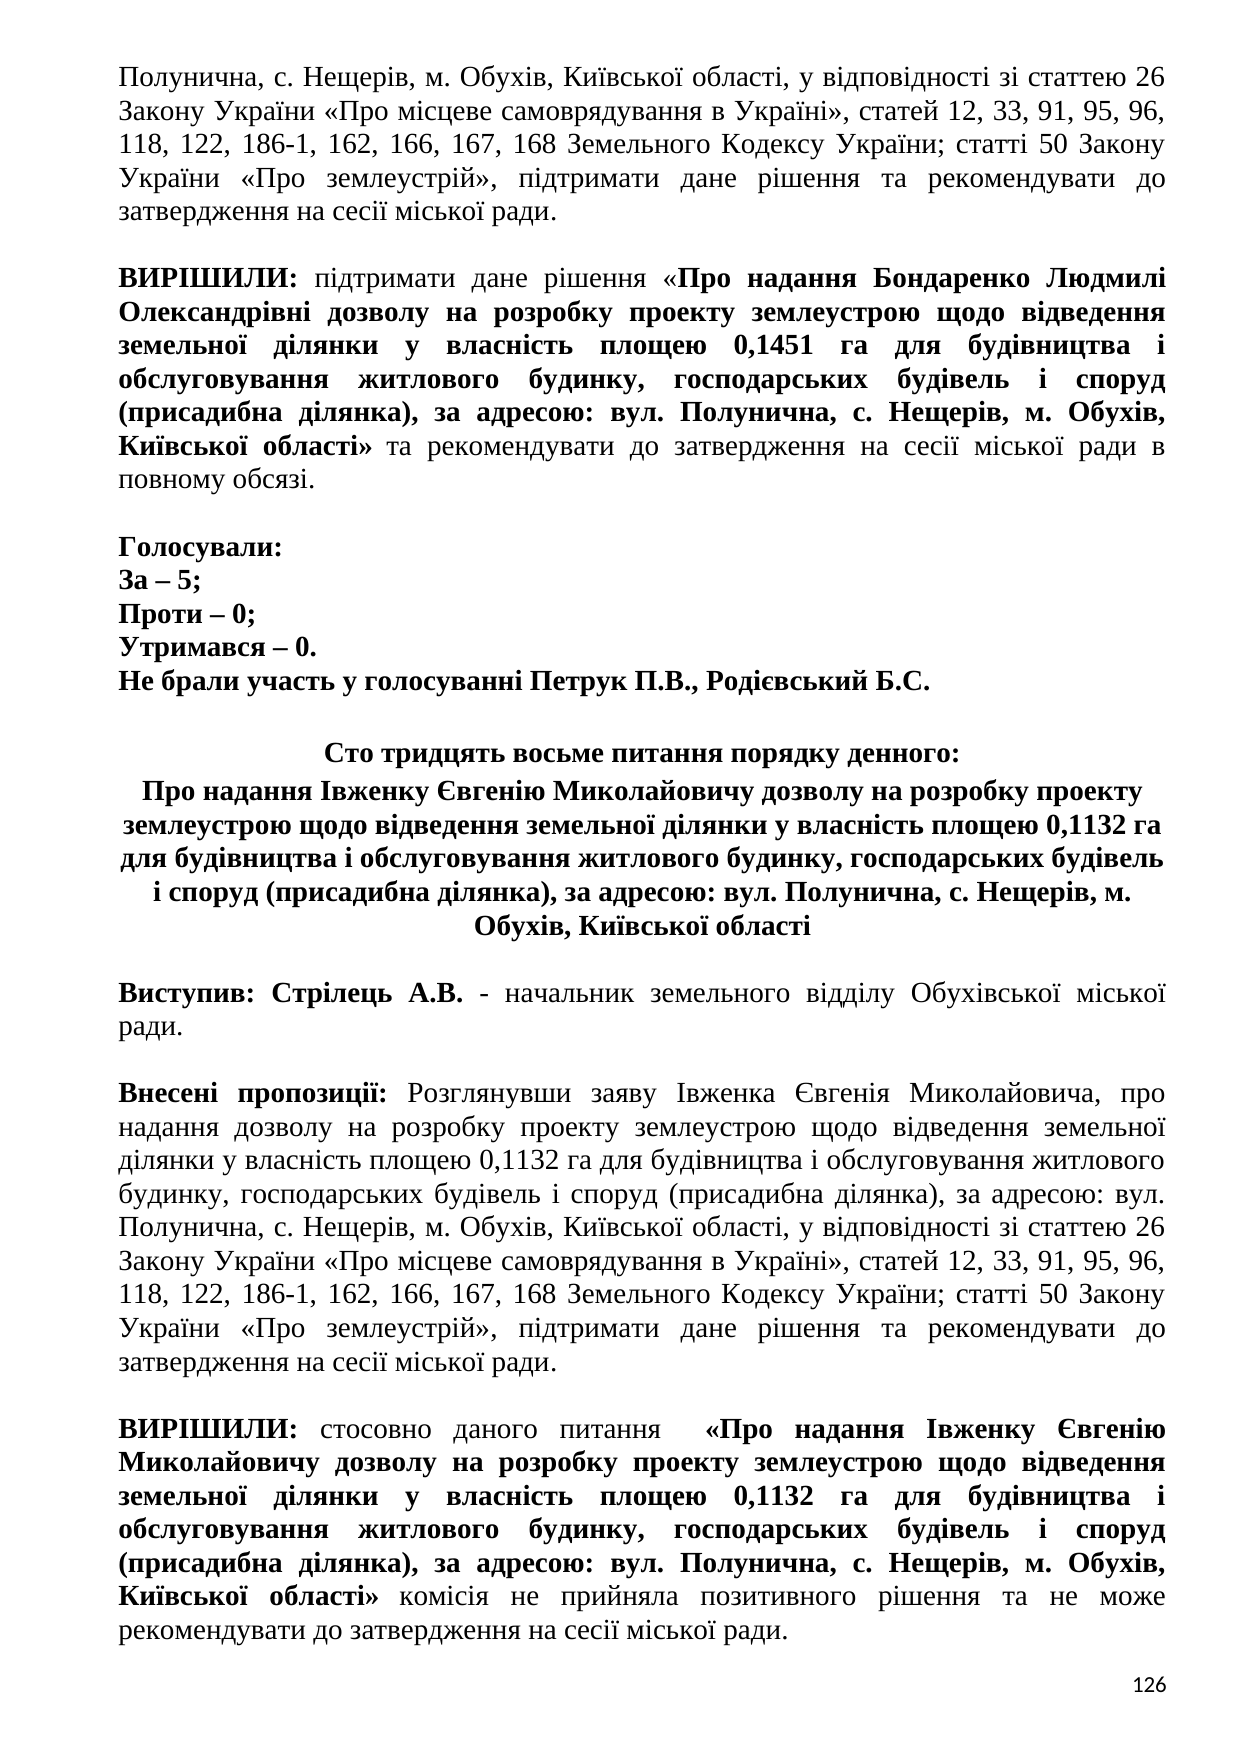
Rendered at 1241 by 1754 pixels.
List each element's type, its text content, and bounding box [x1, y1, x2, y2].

text ВИРІШИЛИ: стосовно даного питання «Про надання Івженку Євгенію Миколайовичу дозволу на розробку проекту землеустрою щодо відведення земельної ділянки у власність площею 0,1132 га для будівництва і обслуговування житлового будинку, господарських будівель і споруд (присадибна ділянка), за адресою: вул. Полунична, с. Нещерів, м. Обухів, Київської області» комісія не прийняла позитивного рішення та не може рекомендувати до затвердження на сесії міської ради. [118, 1411, 1167, 1646]
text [118, 59, 1167, 227]
text Сто тридцять восьме питання порядку денного: [118, 735, 1167, 768]
text За – 5; [118, 562, 1167, 596]
text Виступив: Стрілець А.В. - начальник земельного відділу Обухівської міської ради. [118, 975, 1167, 1042]
text Внесені пропозиції: Розглянувши заяву Івженка Євгенія Миколайовича, про надання дозволу на розробку проекту землеустрою щодо відведення земельної ділянки у власність площею 0,1132 га для будівництва і обслуговування житлового будинку, господарських будівель і споруд (присадибна ділянка), за адресою: вул. Полунична, с. Нещерів, м. Обухів, Київської області, у відповідності зі статтею 26 Закону України «Про місцеве самоврядування в Україні», статей 12, 33, 91, 95, 96, 118, 122, 186-1, 162, 166, 167, 168 Земельного Кодексу України; статті 50 Закону України «Про землеустрій», підтримати дане рішення та рекомендувати до затвердження на сесії міської ради. [118, 1075, 1167, 1377]
text Про надання Івженку Євгенію Миколайовичу дозволу на розробку проекту землеустрою щодо відведення земельної ділянки у власність площею 0,1132 га для будівництва і обслуговування житлового будинку, господарських будівель і споруд (присадибна ділянка), за адресою: вул. Полунична, с. Нещерів, м. Обухів, Київської області [118, 773, 1167, 941]
text Не брали участь у голосуванні Петрук П.В., Родієвський Б.С. [118, 663, 1167, 696]
text ВИРІШИЛИ: підтримати дане рішення «Про надання Бондаренко Людмилі Олександрівні дозволу на розробку проекту землеустрою щодо відведення земельної ділянки у власність площею 0,1451 га для будівництва і обслуговування житлового будинку, господарських будівель і споруд (присадибна ділянка), за адресою: вул. Полунична, с. Нещерів, м. Обухів, Київської області» та рекомендувати до затвердження на сесії міської ради в повному обсязі. [118, 260, 1167, 495]
text Утримався – 0. [118, 629, 1167, 663]
text Проти – 0; [118, 596, 1167, 629]
text Голосували: [118, 529, 1167, 562]
